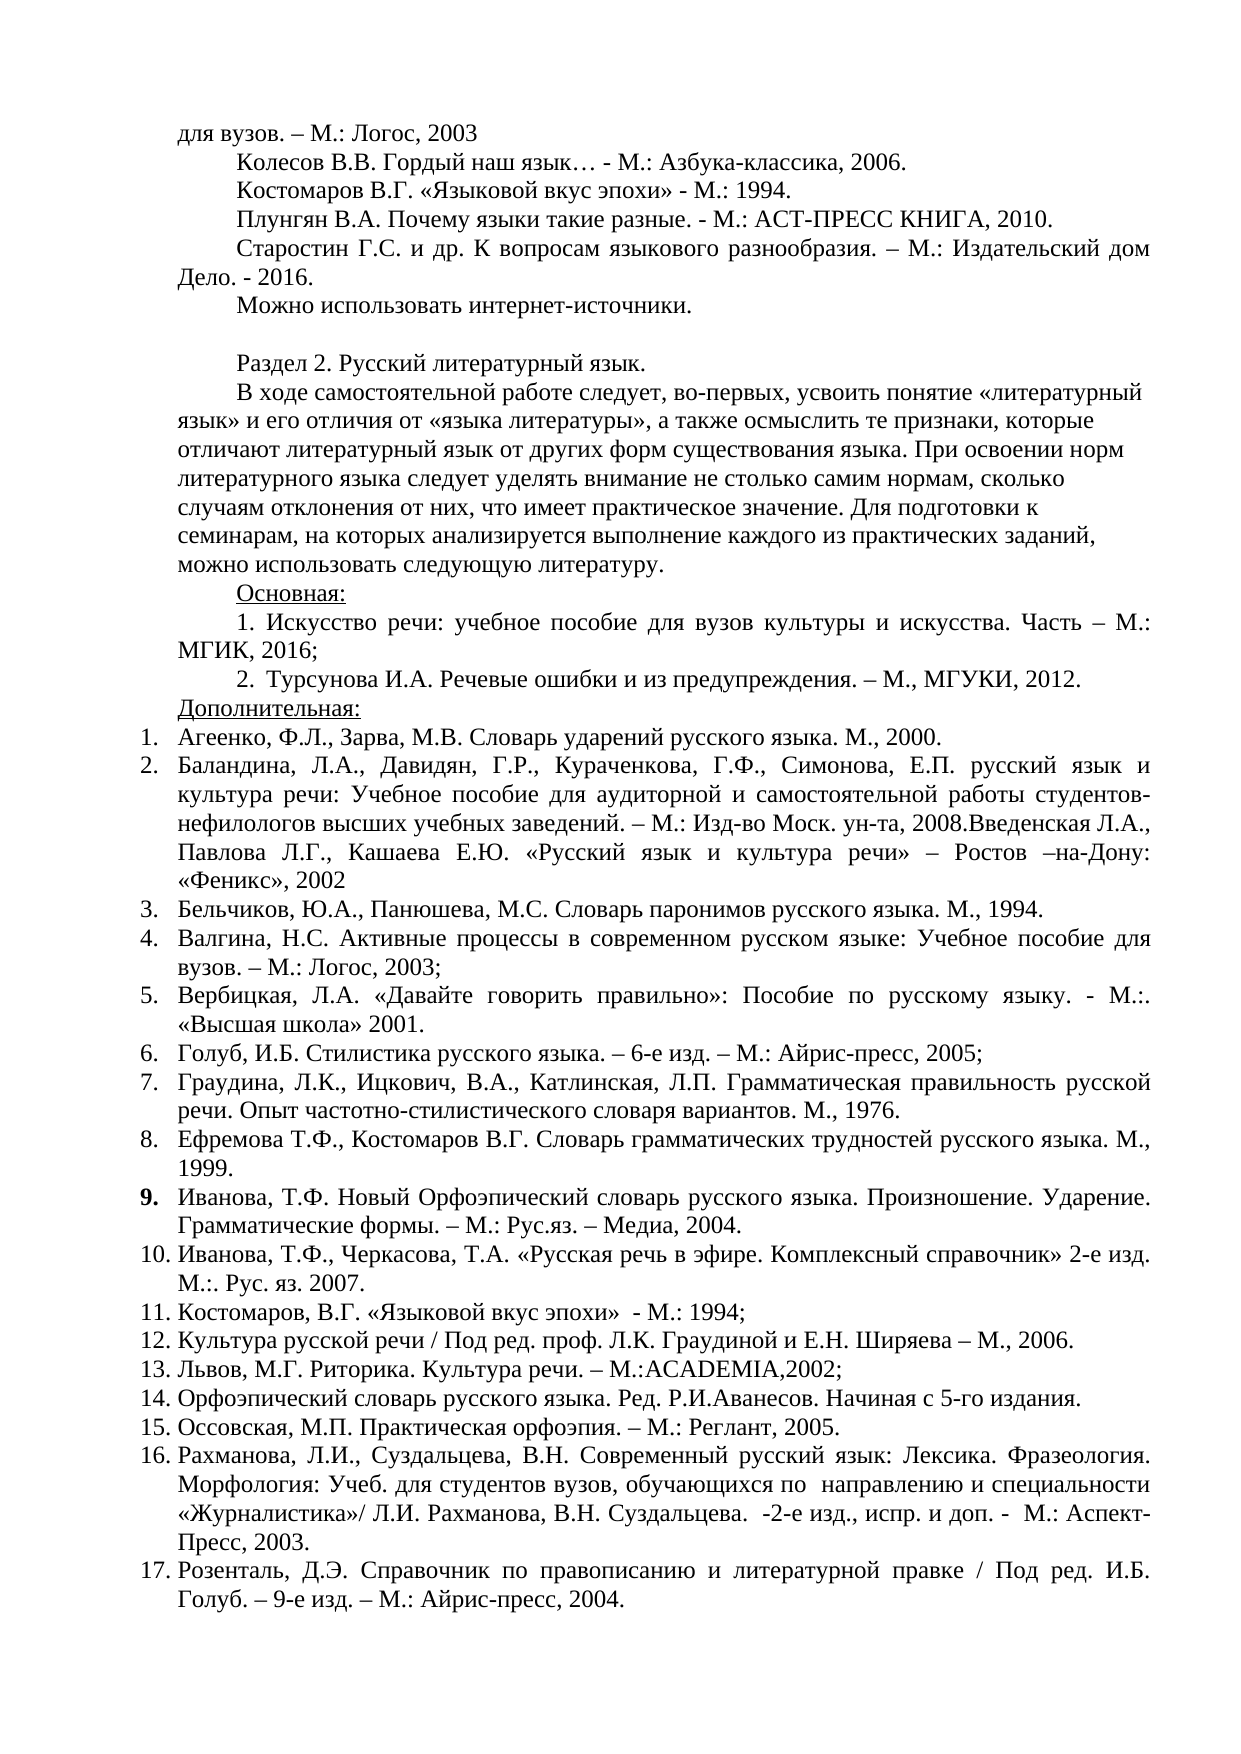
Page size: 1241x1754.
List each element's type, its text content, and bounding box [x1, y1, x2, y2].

list Валгина, Н.С. Активные процессы в современном русском языке: Учебное пособие для вузов. – М.: Логос, 2003; [140, 923, 1152, 981]
list Голуб, И.Б. Стилистика русского языка. – 6-е изд. – М.: Айрис-пресс, 2005; [140, 1038, 1152, 1067]
list Вербицкая, Л.А. «Давайте говорить правильно»: Пособие по русскому языку. - М.:. «Высшая школа» 2001. [140, 981, 1152, 1038]
text В ходе самостоятельной работе следует, во-первых, усвоить понятие «литературный язык» и его отличия от «языка литературы», а также осмыслить те признаки, которые отличают литературный язык от других форм существования языка. При освоении норм литературного языка следует уделять внимание не столько самим нормам, сколько случаям отклонения от них, что имеет практическое значение. Для подготовки к семинарам, на которых анализируется выполнение каждого из практических заданий, можно использовать следующую литературу. [177, 377, 1152, 578]
list Оссовская, М.П. Практическая орфоэпия. – М.: Реглант, 2005. [140, 1412, 1152, 1441]
list Турсунова И.А. Речевые ошибки и из предупреждения. – М., МГУКИ, 2012. [177, 664, 1152, 693]
list Бельчиков, Ю.А., Панюшева, М.С. Словарь паронимов русского языка. М., 1994. [140, 894, 1152, 923]
text Основная: [177, 578, 1152, 607]
list Львов, М.Г. Риторика. Культура речи. – М.:ACADEMIA,2002; [140, 1354, 1152, 1383]
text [177, 118, 1152, 147]
list Иванова, Т.Ф., Черкасова, Т.А. «Русская речь в эфире. Комплексный справочник» 2-е изд. М.:. Рус. яз. 2007. [140, 1239, 1152, 1297]
list Розенталь, Д.Э. Справочник по правописанию и литературной правке / Под ред. И.Б. Голуб. – 9-е изд. – М.: Айрис-пресс, 2004. [140, 1556, 1152, 1613]
list Рахманова, Л.И., Суздальцева, В.Н. Современный русский язык: Лексика. Фразеология. Морфология: Учеб. для студентов вузов, обучающихся по направлению и специальности «Журналистика»/ Л.И. Рахманова, В.Н. Суздальцева. -2-е изд., испр. и доп. - М.: Аспект-Пресс, 2003. [140, 1441, 1152, 1556]
text Колесов В.В. Гордый наш язык… - М.: Азбука-классика, 2006. [177, 147, 1152, 176]
list Орфоэпический словарь русского языка. Ред. Р.И.Аванесов. Начиная с 5-го издания. [140, 1383, 1152, 1412]
list Искусство речи: учебное пособие для вузов культуры и искусства. Часть – М.: МГИК, 2016; [177, 607, 1152, 664]
text Раздел 2. Русский литературный язык. [177, 348, 1152, 377]
text Старостин Г.С. и др. К вопросам языкового разнообразия. – М.: Издательский дом Дело. - 2016. [177, 233, 1152, 291]
text Костомаров В.Г. «Языковой вкус эпохи» - М.: 1994. [177, 176, 1152, 204]
text Дополнительная: [177, 693, 1152, 722]
list Ефремова Т.Ф., Костомаров В.Г. Словарь грамматических трудностей русского языка. М., 1999. [140, 1124, 1152, 1182]
list Агеенко, Ф.Л., Зарва, М.В. Словарь ударений русского языка. М., 2000. [140, 722, 1152, 751]
list Иванова, Т.Ф. Новый Орфоэпический словарь русского языка. Произношение. Ударение. Грамматические формы. – М.: Рус.яз. – Медиа, 2004. [140, 1182, 1152, 1239]
list Культура русской речи / Под ред. проф. Л.К. Граудиной и Е.Н. Ширяева – М., 2006. [140, 1326, 1152, 1354]
list Граудина, Л.К., Ицкович, В.А., Катлинская, Л.П. Грамматическая правильность русской речи. Опыт частотно-стилистического словаря вариантов. М., 1976. [140, 1067, 1152, 1124]
list Баландина, Л.А., Давидян, Г.Р., Кураченкова, Г.Ф., Симонова, Е.П. русский язык и культура речи: Учебное пособие для аудиторной и самостоятельной работы студентов-нефилологов высших учебных заведений. – М.: Изд-во Моск. ун-та, 2008.Введенская Л.А., Павлова Л.Г., Кашаева Е.Ю. «Русский язык и культура речи» – Ростов –на-Дону: «Феникс», 2002 [140, 751, 1152, 894]
list Костомаров, В.Г. «Языковой вкус эпохи» - М.: 1994; [140, 1297, 1152, 1326]
text Плунгян В.А. Почему языки такие разные. - М.: АСТ-ПРЕСС КНИГА, 2010. [177, 204, 1152, 233]
text Можно использовать интернет-источники. [177, 291, 1152, 319]
